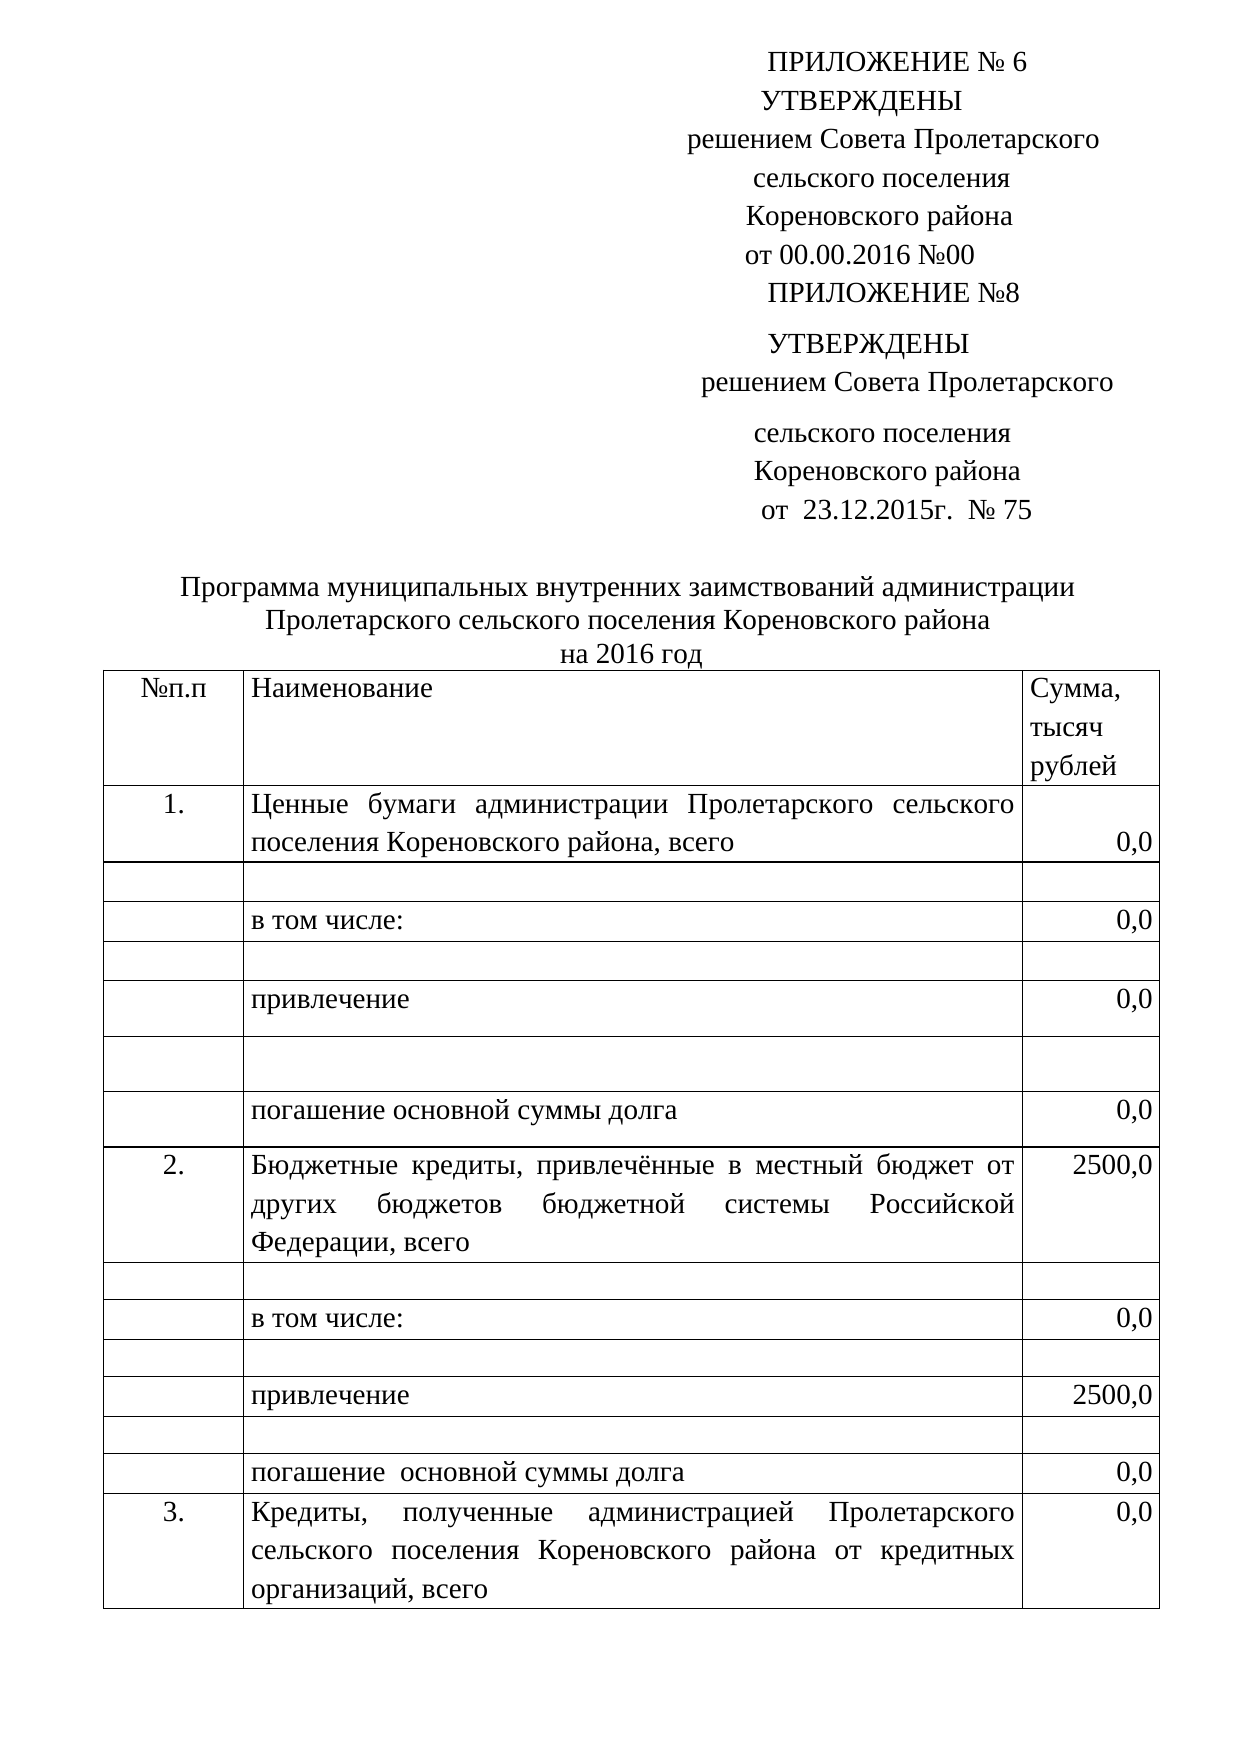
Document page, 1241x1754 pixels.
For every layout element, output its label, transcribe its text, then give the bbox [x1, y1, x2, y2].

table_cell [244, 1263, 1022, 1299]
table_cell [1023, 1340, 1159, 1376]
title на 2016 год [103, 636, 1152, 669]
table_cell 0,0 [1023, 1494, 1159, 1608]
table_cell [104, 1417, 243, 1453]
text УТВЕРЖДЕНЫ [103, 83, 1152, 116]
table_cell [104, 863, 243, 901]
table_cell [244, 1417, 1022, 1453]
text ПРИЛОЖЕНИЕ № 6 [103, 44, 1152, 78]
text сельского поселения [546, 415, 1152, 448]
title Программа муниципальных внутренних заимствований администрации Пролетарского сельского поселения Кореновского района [103, 569, 1152, 636]
table_cell [104, 1092, 243, 1146]
table_cell 0,0 [1023, 1454, 1159, 1493]
table_cell [244, 1340, 1022, 1376]
table_cell [1023, 1037, 1159, 1091]
table_cell [104, 1300, 243, 1339]
text от 23.12.2015г. № 75 [546, 492, 1152, 525]
table_cell привлечение [244, 1377, 1022, 1416]
table_cell [104, 1340, 243, 1376]
table_cell [1023, 1263, 1159, 1299]
table_cell [1023, 1417, 1159, 1453]
text УТВЕРЖДЕНЫ [103, 326, 1152, 359]
table_cell [104, 1263, 243, 1299]
table_cell [104, 902, 243, 941]
table_cell Бюджетные кредиты, привлечённые в местный бюджет от других бюджетов бюджетной системы Российской Федерации, всего [244, 1148, 1022, 1262]
subtitle решением Совета Пролетарского [103, 364, 1152, 398]
table_cell погашение основной суммы долга [244, 1092, 1022, 1146]
table_cell 0,0 [1023, 786, 1159, 861]
table_cell 2500,0 [1023, 1377, 1159, 1416]
table_cell [244, 863, 1022, 901]
table_cell привлечение [244, 981, 1022, 1036]
table_header №п.п [104, 671, 243, 785]
table_cell [104, 942, 243, 980]
table_cell погашение основной суммы долга [244, 1454, 1022, 1493]
table_cell [244, 942, 1022, 980]
text Кореновского района [546, 453, 1152, 487]
table_cell [244, 1037, 1022, 1091]
table_cell [104, 981, 243, 1036]
table_cell [104, 1037, 243, 1091]
table_cell 2. [104, 1148, 243, 1262]
table_cell 2500,0 [1023, 1148, 1159, 1262]
table_header Наименование [244, 671, 1022, 785]
table_cell Кредиты, полученные администрацией Пролетарского сельского поселения Кореновского района от кредитных организаций, всего [244, 1494, 1022, 1608]
table_cell 0,0 [1023, 902, 1159, 941]
text решением Совета Пролетарского [103, 121, 1152, 155]
text сельского поселения [103, 160, 1152, 193]
table_cell 0,0 [1023, 981, 1159, 1036]
table_cell 0,0 [1023, 1092, 1159, 1146]
table_header Сумма, тысяч рублей [1023, 671, 1159, 785]
table_cell 1. [104, 786, 243, 861]
table_cell [104, 1377, 243, 1416]
table_cell в том числе: [244, 902, 1022, 941]
text Кореновского района [103, 198, 1152, 232]
text от 00.00.2016 №00 [103, 237, 1152, 271]
table_cell 3. [104, 1494, 243, 1608]
table_cell [1023, 863, 1159, 901]
table_cell в том числе: [244, 1300, 1022, 1339]
table_cell Ценные бумаги администрации Пролетарского сельского поселения Кореновского района, всего [244, 786, 1022, 861]
table_cell [104, 1454, 243, 1493]
table_cell [1023, 942, 1159, 980]
table_cell 0,0 [1023, 1300, 1159, 1339]
subtitle ПРИЛОЖЕНИЕ №8 [103, 276, 1152, 309]
